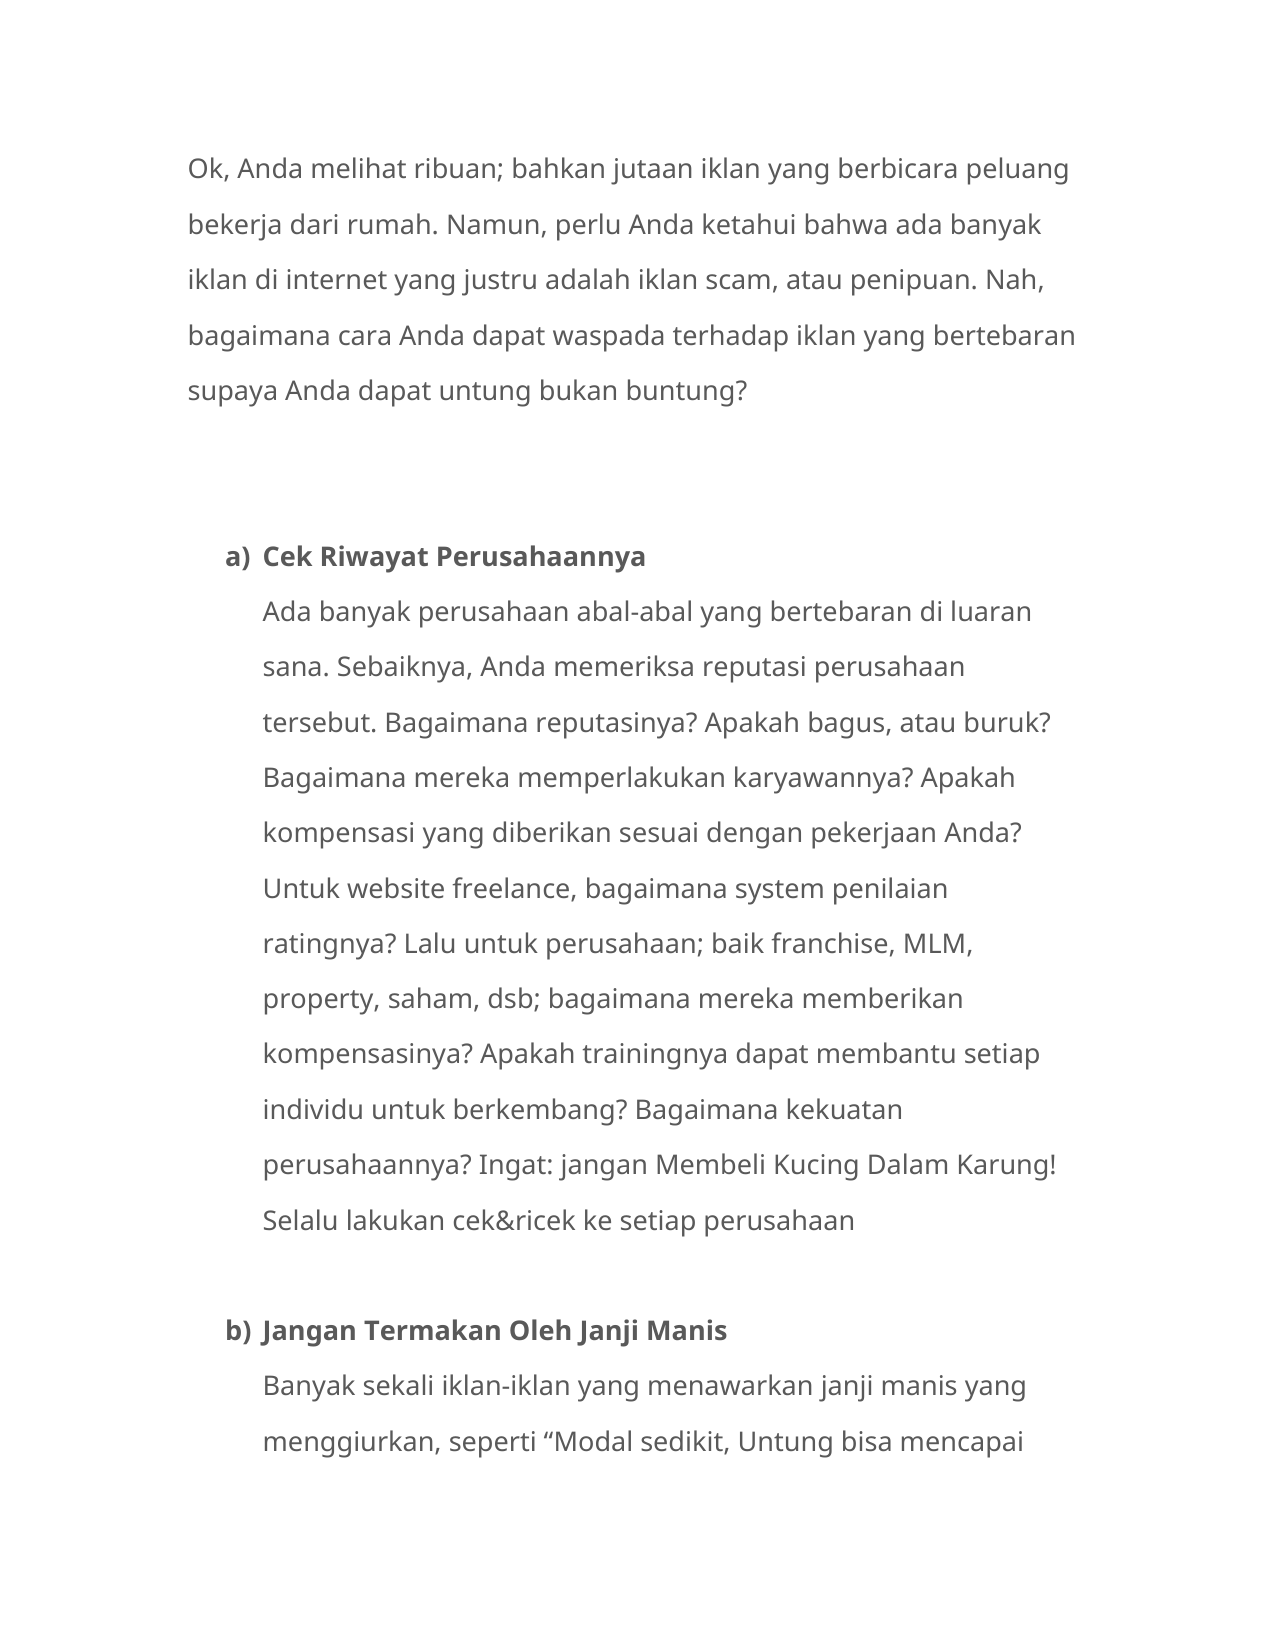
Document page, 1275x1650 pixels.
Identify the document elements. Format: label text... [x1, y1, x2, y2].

list Cek Riwayat Perusahaannya [225, 537, 1087, 574]
list Ada banyak perusahaan abal-abal yang bertebaran di luaran sana. Sebaiknya, Anda memeriksa reputasi perusahaan tersebut. Bagaimana reputasinya? Apakah bagus, atau buruk? Bagaimana mereka memperlakukan karyawannya? Apakah kompensasi yang diberikan sesuai dengan pekerjaan Anda? Untuk website freelance, bagaimana system penilaian ratingnya? Lalu untuk perusahaan; baik franchise, MLM, property, saham, dsb; bagaimana mereka memberikan kompensasinya? Apakah trainingnya dapat membantu setiap individu untuk berkembang? Bagaimana kekuatan perusahaannya? Ingat: jangan Membeli Kucing Dalam Karung! Selalu lakukan cek&ricek ke setiap perusahaan [262, 592, 1087, 1238]
list Jangan Termakan Oleh Janji Manis [225, 1312, 1087, 1348]
text Ok, Anda melihat ribuan; bahkan jutaan iklan yang berbicara peluang bekerja dari rumah. Namun, perlu Anda ketahui bahwa ada banyak iklan di internet yang justru adalah iklan scam, atau penipuan. Nah, bagaimana cara Anda dapat waspada terhadap iklan yang bertebaran supaya Anda dapat untung bukan buntung? [187, 150, 1087, 408]
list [262, 1367, 1087, 1459]
